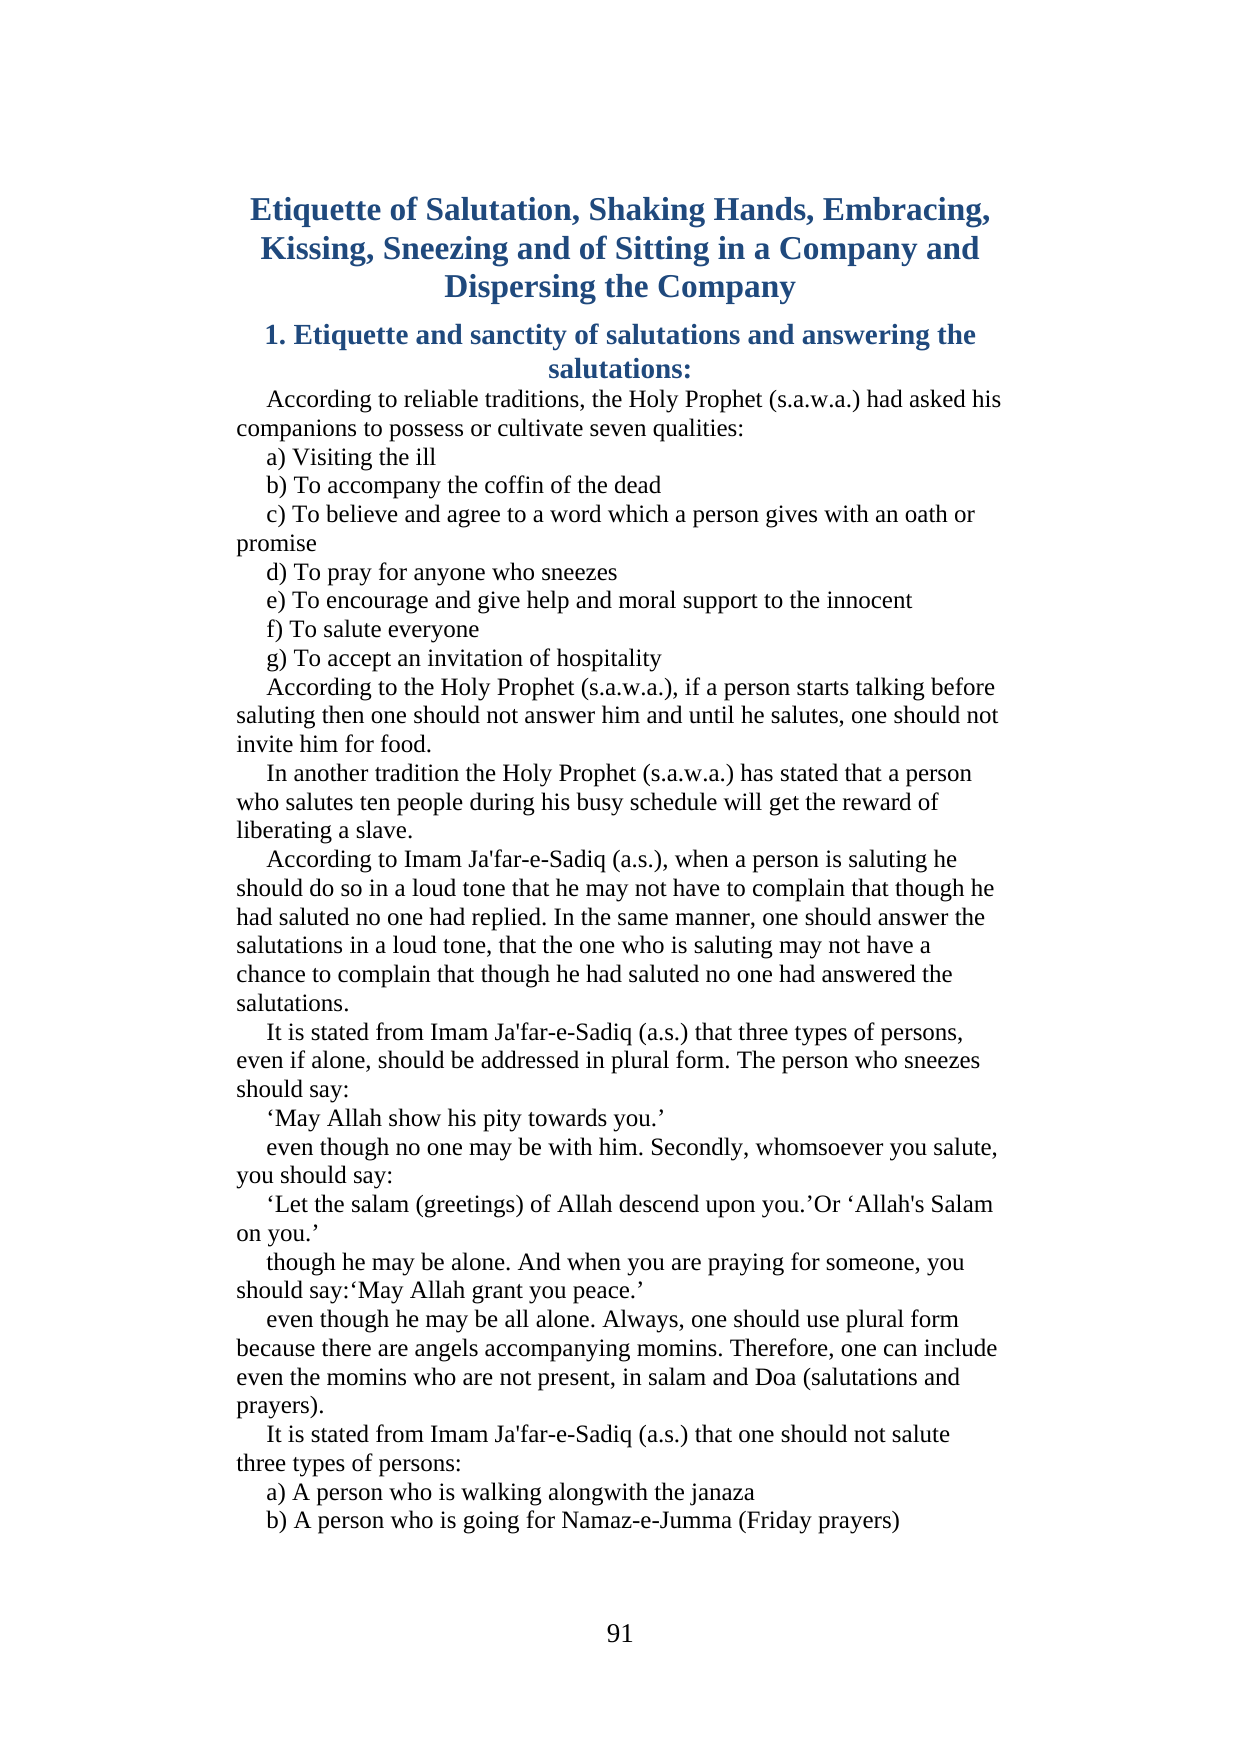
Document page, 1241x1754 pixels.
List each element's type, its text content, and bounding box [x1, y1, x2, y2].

text It is stated from Imam Ja'far-e-Sadiq (a.s.) that one should not salute three types of persons: [236, 1419, 1004, 1477]
text ‘May Allah show his pity towards you.’ [236, 1103, 1004, 1132]
text According to Imam Ja'far-e-Sadiq (a.s.), when a person is saluting he should do so in a loud tone that he may not have to complain that though he had saluted no one had replied. In the same manner, one should answer the salutations in a loud tone, that the one who is saluting may not have a chance to complain that though he had saluted no one had answered the salutations. [236, 844, 1004, 1017]
text According to reliable traditions, the Holy Prophet (s.a.w.a.) had asked his companions to possess or cultivate seven qualities: [236, 384, 1004, 442]
text even though no one may be with him. Secondly, whomsoever you salute, you should say: [236, 1132, 1004, 1189]
text ‘Let the salam (greetings) of Allah descend upon you.’Or ‘Allah's Salam on you.’ [236, 1189, 1004, 1247]
subtitle Etiquette of Salutation, Shaking Hands, Embracing, Kissing, Sneezing and of Sitting in a Company and Dispersing the Company [236, 190, 1004, 305]
text a) A person who is walking alongwith the janaza [236, 1477, 1004, 1506]
text In another tradition the Holy Prophet (s.a.w.a.) has stated that a person who salutes ten people during his busy schedule will get the reward of liberating a slave. [236, 758, 1004, 844]
text d) To pray for anyone who sneezes [236, 557, 1004, 586]
text According to the Holy Prophet (s.a.w.a.), if a person starts talking before saluting then one should not answer him and until he salutes, one should not invite him for food. [236, 672, 1004, 758]
text a) Visiting the ill [236, 442, 1004, 471]
text g) To accept an invitation of hospitality [236, 643, 1004, 672]
text even though he may be all alone. Always, one should use plural form because there are angels accompanying momins. Therefore, one can include even the momins who are not present, in salam and Doa (salutations and prayers). [236, 1304, 1004, 1419]
text c) To believe and agree to a word which a person gives with an oath or promise [236, 499, 1004, 557]
text though he may be alone. And when you are praying for someone, you should say:‘May Allah grant you peace.’ [236, 1247, 1004, 1304]
subtitle 1. Etiquette and sanctity of salutations and answering the salutations: [236, 317, 1004, 384]
text e) To encourage and give help and moral support to the innocent [236, 586, 1004, 614]
text It is stated from Imam Ja'far-e-Sadiq (a.s.) that three types of persons, even if alone, should be addressed in plural form. The person who sneezes should say: [236, 1017, 1004, 1103]
text f) To salute everyone [236, 614, 1004, 643]
text b) A person who is going for Namaz-e-Jumma (Friday prayers) [236, 1506, 1004, 1534]
text b) To accompany the coffin of the dead [236, 471, 1004, 499]
